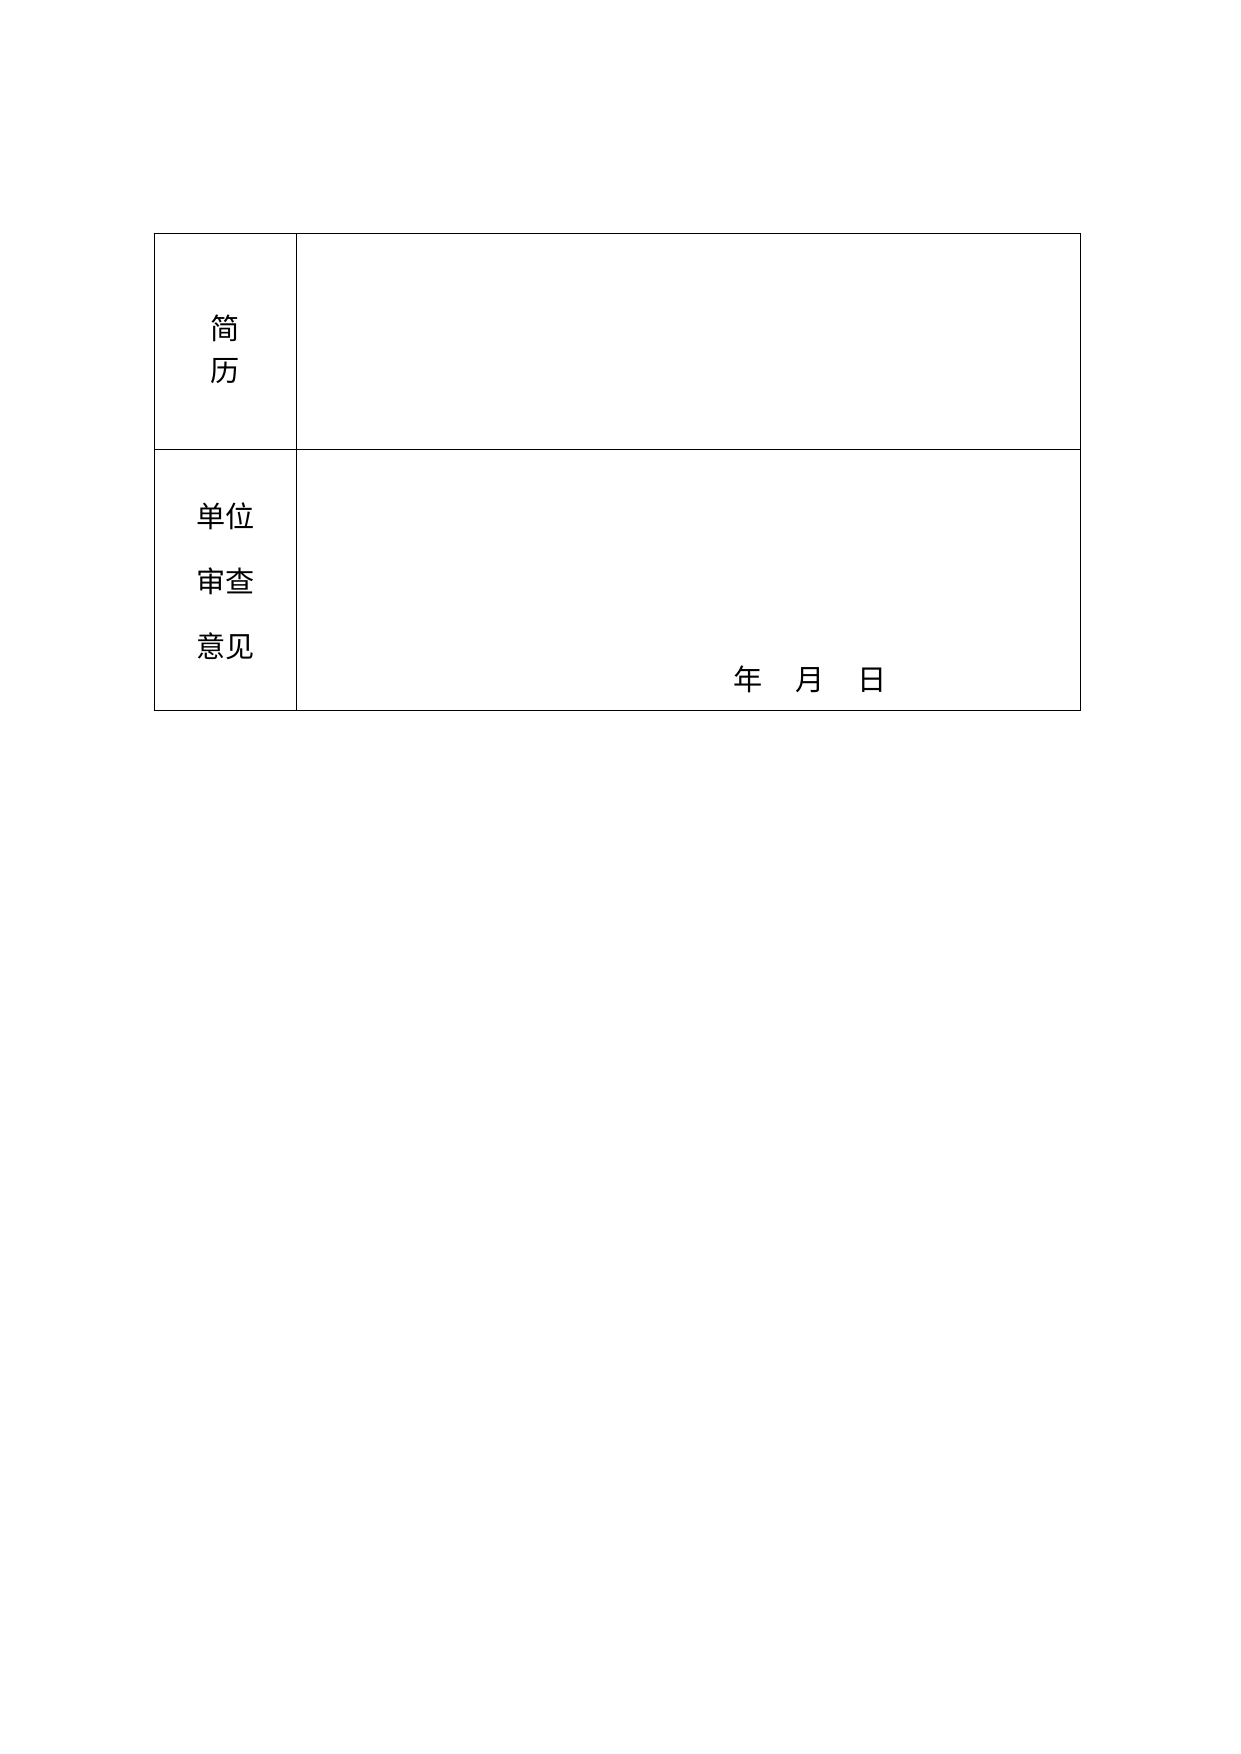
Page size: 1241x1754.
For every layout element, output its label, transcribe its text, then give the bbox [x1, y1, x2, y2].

table_cell 年 月 日 [297, 450, 1080, 710]
table_cell 简 历 [155, 234, 296, 449]
table_cell [297, 234, 1080, 449]
table_cell 单位 审查 意见 [155, 450, 296, 710]
